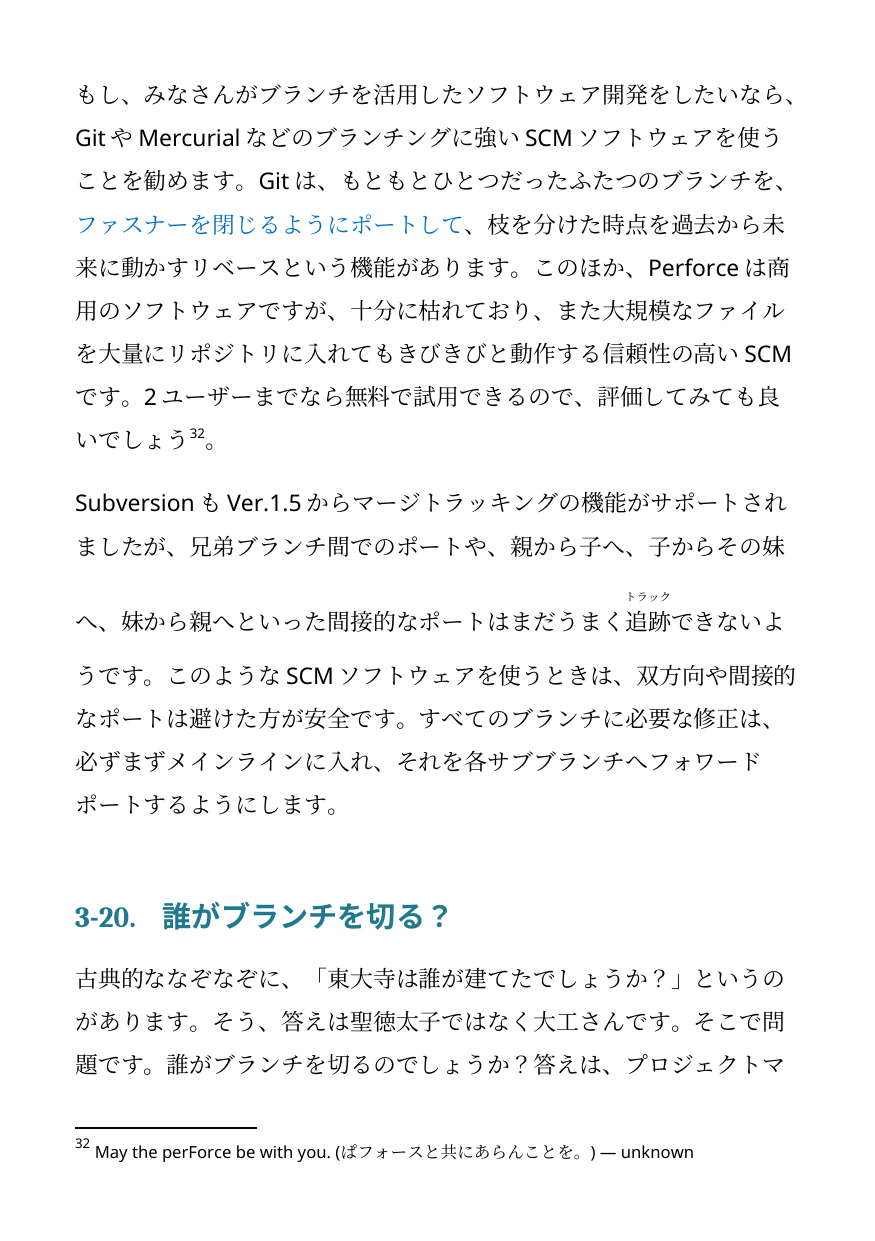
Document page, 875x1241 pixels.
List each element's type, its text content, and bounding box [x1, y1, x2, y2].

text もし、みなさんがブランチを活用したソフトウェア開発をしたいなら、GitやMercurialなどのブランチングに強いSCMソフトウェアを使うことを勧めます。Gitは、もともとひとつだったふたつのブランチを、ファスナーを閉じるようにポートして、枝を分けた時点を過去から未来に動かすリベースという機能があります。このほか、Perforceは商用のソフトウェアですが、十分に枯れており、また大規模なファイルを大量にリポジトリに入れてもきびきびと動作する信頼性の高いSCMです。2ユーザーまでなら無料で試用できるので、評価してみても良いでしょう。 [75, 75, 799, 457]
text SubversionもVer.1.5からマージトラッキングの機能がサポートされましたが、兄弟ブランチ間でのポートや、親から子へ、子からその妹へ、妹から親へといった間接的なポートはまだうまくできないようです。このようなSCMソフトウェアを使うときは、双方向や間接的なポートは避けた方が安全です。すべてのブランチに必要な修正は、必ずまずメインラインに入れ、それを各サブブランチへフォワードポートするようにします。 [75, 483, 799, 823]
subtitle 誰がブランチを切る？ [75, 877, 799, 952]
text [75, 959, 799, 1082]
